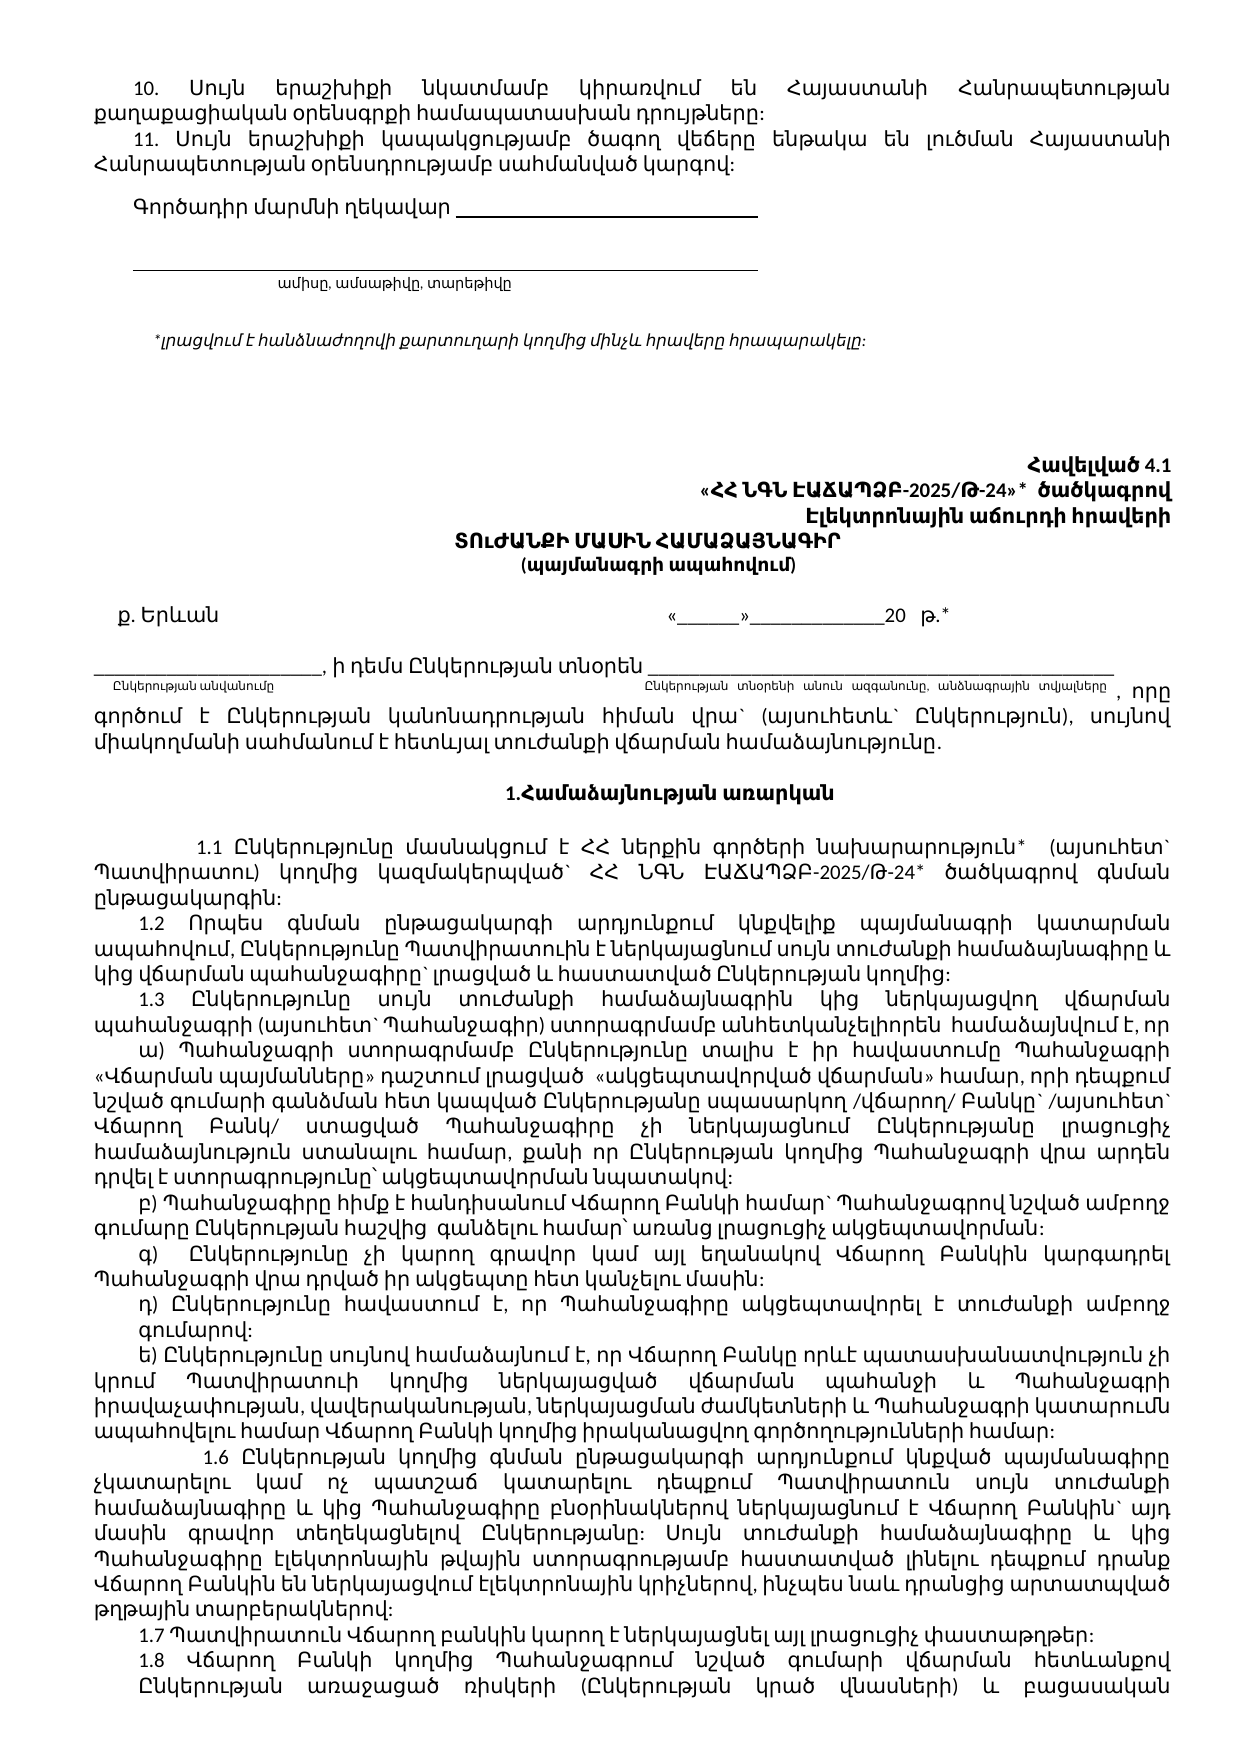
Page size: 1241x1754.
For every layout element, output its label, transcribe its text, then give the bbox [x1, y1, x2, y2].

text ա) Պահանջագրի ստորագրմամբ Ընկերությունը տալիս է իր հավաստումը Պահանջագրի «Վճարման պայմանները» դաշտում լրացված «ակցեպտավորված վճարման» համար, որի դեպքում նշված գումարի գանձման հետ կապված Ընկերությանը սպասարկող /վճարող/ Բանկը` /այսուհետ` Վճարող Բանկ/ ստացված Պահանջագիրը չի ներկայացնում Ընկերությանը լրացուցիչ համաձայնություն ստանալու համար, քանի որ Ընկերության կողմից Պահանջագրի վրա արդեն դրվել է ստորագրությունը՝ ակցեպտավորման նպատակով: [94, 1037, 1171, 1190]
text 1.3 Ընկերությունը սույն տուժանքի համաձայնագրին կից ներկայացվող վճարման պահանջագրի (այսուհետ` Պահանջագիր) ստորագրմամբ անհետկանչելիորեն համաձայնվում է, որ [94, 987, 1171, 1037]
text Գործադիր մարմնի ղեկավար [94, 194, 1171, 220]
text (պայմանագրի ապահովում) [94, 554, 1171, 577]
text *լրացվում է հանձնաժողովի քարտուղարի կողմից մինչև հրավերը հրապարակելը: [94, 330, 1171, 350]
text 1.Համաձայնության առարկան [169, 780, 1171, 805]
text գ) Ընկերությունը չի կարող գրավոր կամ այլ եղանակով Վճարող Բանկին կարգադրել Պահանջագրի վրա դրված իր ակցեպտը հետ կանչելու մասին: [94, 1241, 1171, 1292]
text 1.6 Ընկերության կողմից գնման ընթացակարգի արդյունքում կնքված պայմանագիրը չկատարելու կամ ոչ պատշաճ կատարելու դեպքում Պատվիրատուն սույն տուժանքի համաձայնագիրը և կից Պահանջագիրը բնօրինակներով ներկայացնում է Վճարող Բանկին` այդ մասին գրավոր տեղեկացնելով Ընկերությանը: Սույն տուժանքի համաձայնագիրը և կից Պահանջագիրը էլեկտրոնային թվային ստորագրությամբ հաստատված լինելու դեպքում դրանք Վճարող Բանկին են ներկայացվում էլեկտրոնային կրիչներով, ինչպես նաև դրանցից արտատպված թղթային տարբերակներով: [94, 1444, 1171, 1622]
text ե) Ընկերությունը սույնով համաձայնում է, որ Վճարող Բանկը որևէ պատասխանատվություն չի կրում Պատվիրատուի կողմից ներկայացված վճարման պահանջի և Պահանջագրի իրավաչափության, վավերականության, ներկայացման ժամկետների և Պահանջագրի կատարումն ապահովելու համար Վճարող Բանկի կողմից իրականացվող գործողությունների համար: [94, 1342, 1171, 1444]
text դ) Ընկերությունը հավաստում է, որ Պահանջագիրը ակցեպտավորել է տուժանքի ամբողջ գումարով: [138, 1292, 1171, 1342]
text ամիսը, ամսաթիվը, տարեթիվը [94, 274, 1171, 304]
text 1.7 Պատվիրատուն Վճարող բանկին կարող է ներկայացնել այլ լրացուցիչ փաստաթղթեր: [138, 1622, 1171, 1647]
text Հավելված 4.1 [94, 452, 1171, 477]
text Ընկերության անվանումը Ընկերության տնօրենի անուն ազգանունը, անձնագրային տվյալները , որը գործում է Ընկերության կանոնադրության հիման վրա` (այսուհետև` Ընկերություն), սույնով միակողմանի սահմանում է հետևյալ տուժանքի վճարման համաձայնությունը. [94, 678, 1171, 754]
text 1.2 Որպես գնման ընթացակարգի արդյունքում կնքվելիք պայմանագրի կատարման ապահովում, Ընկերությունը Պատվիրատուին է ներկայացնում սույն տուժանքի համաձայնագիրը և կից վճարման պահանջագիրը` լրացված և հաստատված Ընկերության կողմից: [94, 910, 1171, 987]
text ՏՈւԺԱՆՔԻ ՄԱՍԻՆ ՀԱՄԱՁԱՅՆԱԳԻՐ [94, 528, 1171, 554]
text Էլեկտրոնային աճուրդի հրավերի [94, 503, 1171, 528]
text ք. Երևան «______»_____________20 թ.* [94, 602, 1171, 627]
text «ՀՀ ՆԳՆ ԷԱՃԱՊՁԲ-2025/Թ-24»* ծածկագրով [94, 477, 1171, 503]
text 10. Սույն երաշխիքի նկատմամբ կիրառվում են Հայաստանի Հանրապետության քաղաքացիական օրենսգրքի համապատասխան դրույթները: [94, 75, 1171, 126]
text 1.1 Ընկերությունը մասնակցում է ՀՀ ներքին գործերի նախարարություն* (այսուհետ` Պատվիրատու) կողմից կազմակերպված` ՀՀ ՆԳՆ ԷԱՃԱՊՁԲ-2025/Թ-24* ծածկագրով գնման ընթացակարգին: [94, 834, 1171, 910]
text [138, 1647, 1171, 1698]
text 11. Սույն երաշխիքի կապակցությամբ ծագող վեճերը ենթակա են լուծման Հայաստանի Հանրապետության օրենսդրությամբ սահմանված կարգով: [94, 126, 1171, 177]
text բ) Պահանջագիրը հիմք է հանդիսանում Վճարող Բանկի համար` Պահանջագրով նշված ամբողջ գումարը Ընկերության հաշվից գանձելու համար՝ առանց լրացուցիչ ակցեպտավորման: [94, 1190, 1171, 1241]
text ______________________, ի դեմս Ընկերության տնօրեն _____________________________________________ [94, 653, 1171, 678]
